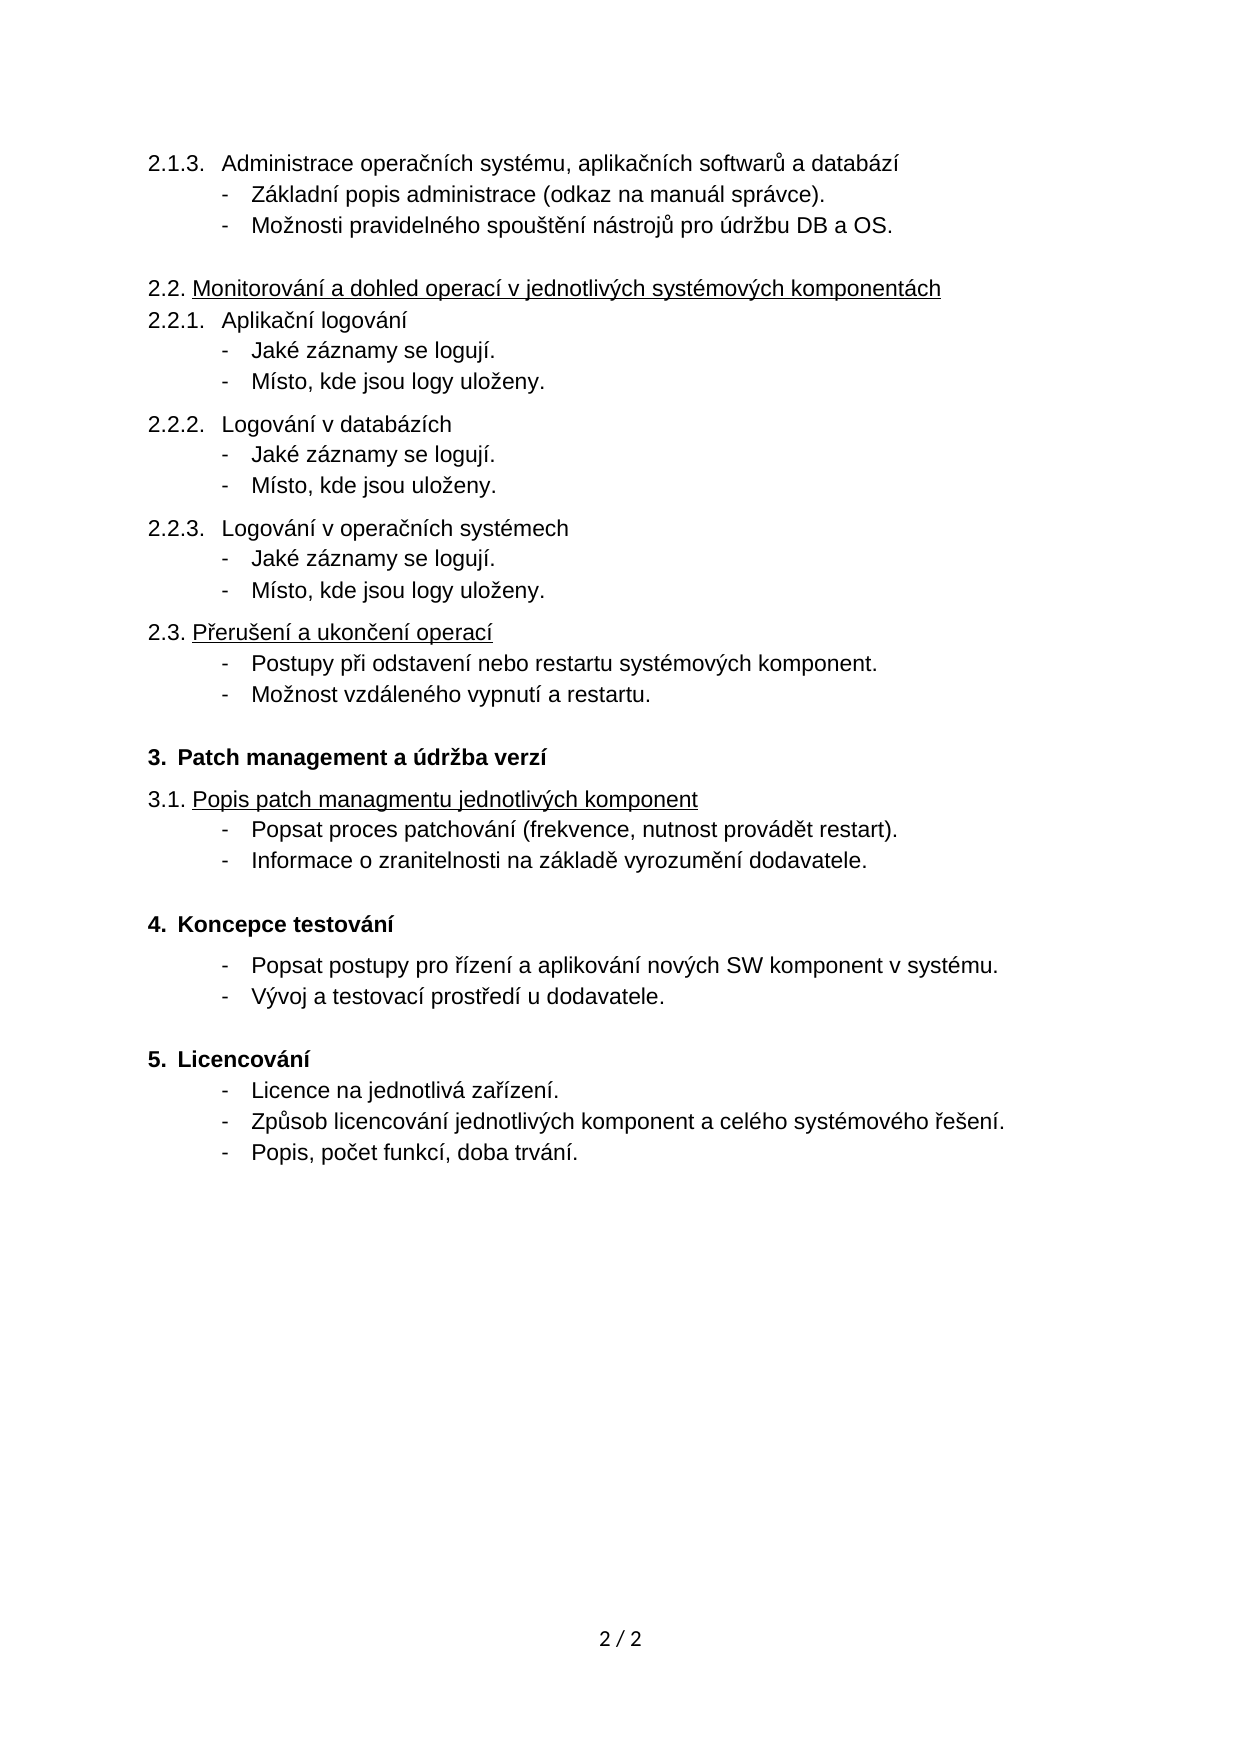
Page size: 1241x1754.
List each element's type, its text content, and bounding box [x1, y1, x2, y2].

list Vývoj a testovací prostředí u dodavatele. [221, 981, 1093, 1010]
list Možnosti pravidelného spouštění nástrojů pro údržbu DB a OS. [221, 210, 1093, 239]
list Logování v operačních systémech [148, 512, 1093, 541]
list Jaké záznamy se logují. [221, 543, 1093, 573]
list Přerušení a ukončení operací [148, 616, 1093, 646]
list Patch management a údržba verzí [148, 741, 1093, 771]
list Místo, kde jsou uloženy. [221, 471, 1093, 500]
list Popis, počet funkcí, doba trvání. [221, 1137, 1093, 1166]
list Místo, kde jsou logy uloženy. [221, 366, 1093, 396]
list Informace o zranitelnosti na základě vyrozumění dodavatele. [221, 846, 1093, 875]
list Popis patch managmentu jednotlivých komponent [148, 783, 1093, 812]
list Popsat proces patchování (frekvence, nutnost provádět restart). [221, 814, 1093, 843]
list Jaké záznamy se logují. [221, 335, 1093, 364]
list Místo, kde jsou logy uloženy. [221, 575, 1093, 604]
list Administrace operačních systému, aplikačních softwarů a databází [148, 148, 1093, 177]
list Licence na jednotlivá zařízení. [221, 1075, 1093, 1104]
list Monitorování a dohled operací v jednotlivých systémových komponentách [148, 273, 1093, 302]
list Popsat postupy pro řízení a aplikování nových SW komponent v systému. [221, 950, 1093, 979]
list Jaké záznamy se logují. [221, 439, 1093, 468]
list Základní popis administrace (odkaz na manuál správce). [221, 179, 1093, 208]
list Postupy při odstavení nebo restartu systémových komponent. [221, 648, 1093, 677]
list Způsob licencování jednotlivých komponent a celého systémového řešení. [221, 1106, 1093, 1135]
list Logování v databázích [148, 408, 1093, 437]
list Možnost vzdáleného vypnutí a restartu. [221, 679, 1093, 708]
list Licencování [148, 1043, 1093, 1073]
list Koncepce testování [148, 908, 1093, 937]
list Aplikační logování [148, 304, 1093, 333]
